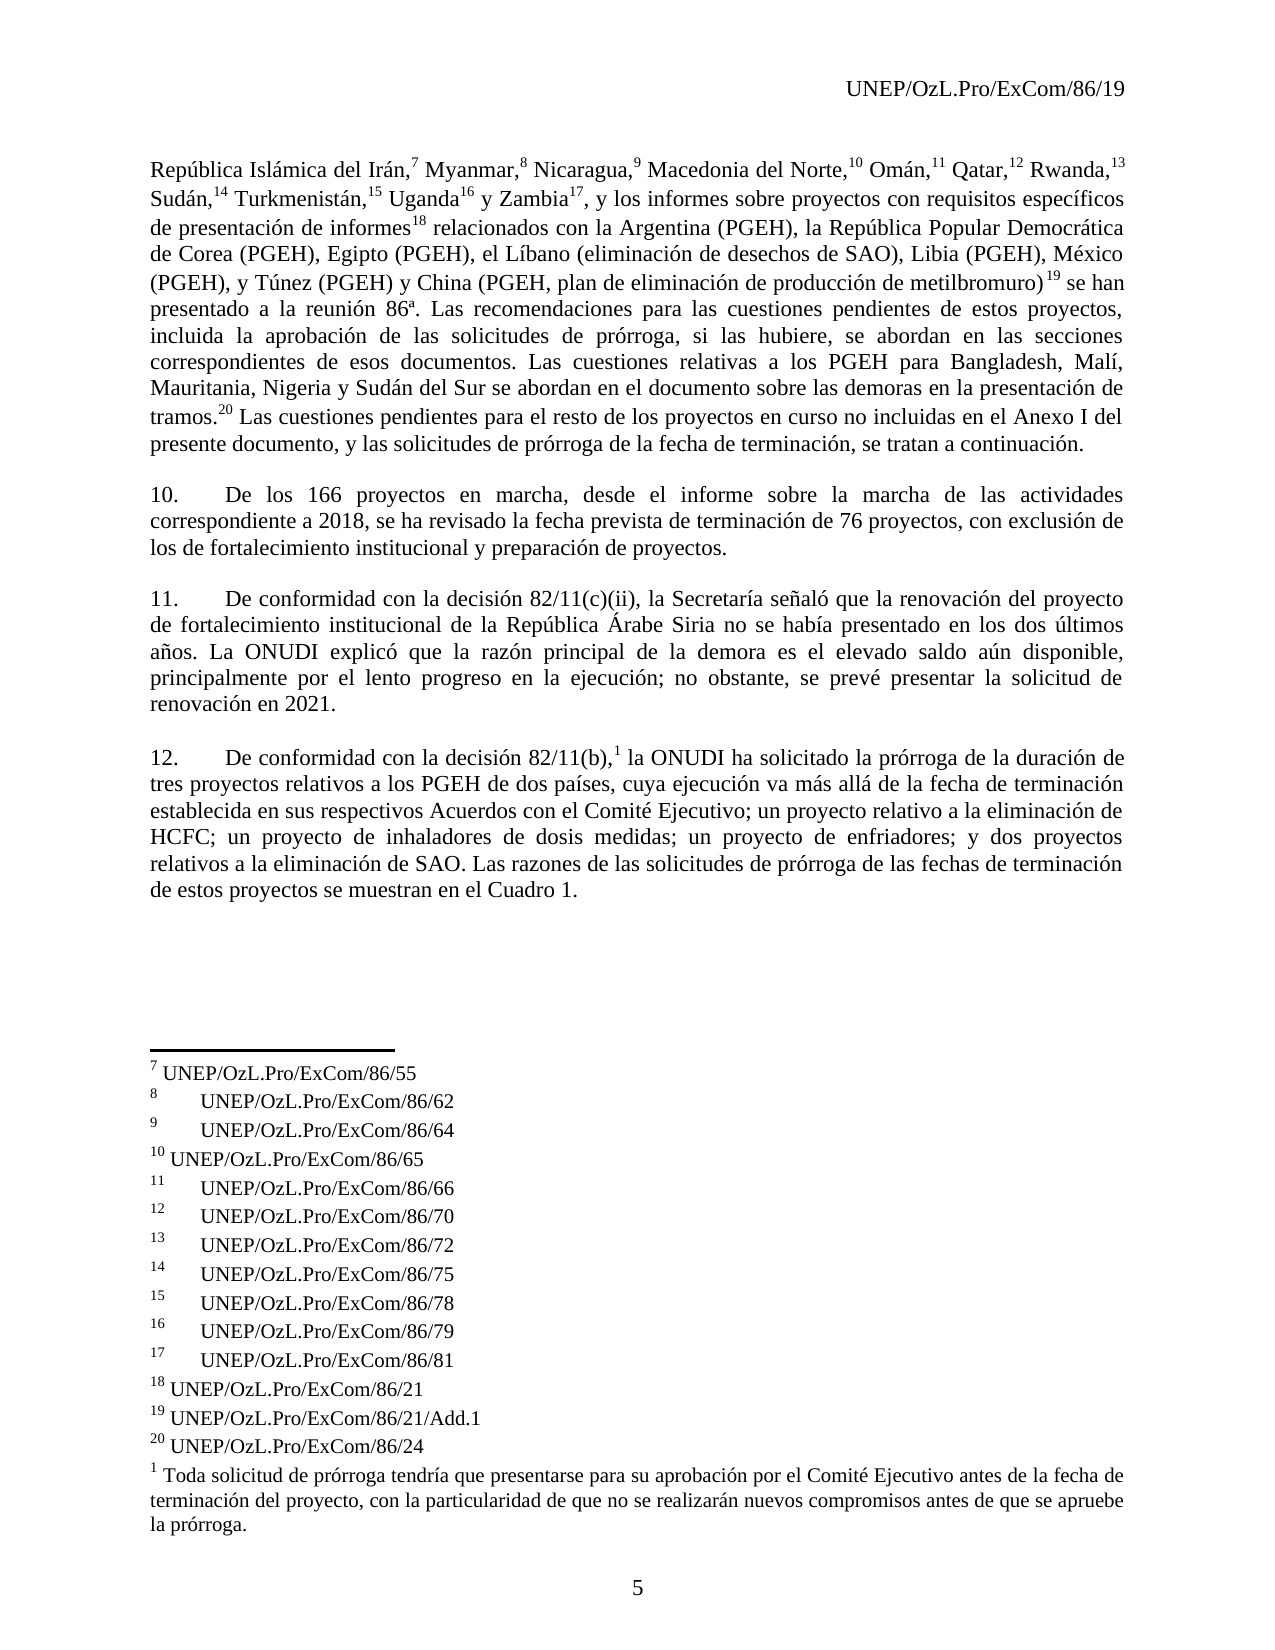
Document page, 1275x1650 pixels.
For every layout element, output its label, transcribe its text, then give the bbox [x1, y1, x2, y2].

subtitle Los pormenores de los progresos logrados en la ejecución de los proyectos relacionados con los PGEH para Bolivia (Estado Plurinacional de), Brasil, Ecuador, Gambia, Guatemala, Honduras, la República Islámica del Irán, Myanmar, Nicaragua, Macedonia del Norte, Omán, Qatar, Rwanda, Sudán, Turkmenistán, Uganda y Zambia, y los informes sobre proyectos con requisitos específicos de presentación de informes relacionados con la Argentina (PGEH), la República Popular Democrática de Corea (PGEH), Egipto (PGEH), el Líbano (eliminación de desechos de SAO), Libia (PGEH), México (PGEH), y Túnez (PGEH) y China (PGEH, plan de eliminación de producción de metilbromuro) se han presentado a la reunión 86ª. Las recomendaciones para las cuestiones pendientes de estos proyectos, incluida la aprobación de las solicitudes de prórroga, si las hubiere, se abordan en las secciones correspondientes de esos documentos. Las cuestiones relativas a los PGEH para Bangladesh, Malí, Mauritania, Nigeria y Sudán del Sur se abordan en el documento sobre las demoras en la presentación de tramos. Las cuestiones pendientes para el resto de los proyectos en curso no incluidas en el Anexo I del presente documento, y las solicitudes de prórroga de la fecha de terminación, se tratan a continuación. [150, 154, 1125, 456]
subtitle De conformidad con la decisión 82/11(b), la ONUDI ha solicitado la prórroga de la duración de tres proyectos relativos a los PGEH de dos países, cuya ejecución va más allá de la fecha de terminación establecida en sus respectivos Acuerdos con el Comité Ejecutivo; un proyecto relativo a la eliminación de HCFC; un proyecto de inhaladores de dosis medidas; un proyecto de enfriadores; y dos proyectos relativos a la eliminación de SAO. Las razones de las solicitudes de prórroga de las fechas de terminación de estos proyectos se muestran en el Cuadro 1. [150, 742, 1125, 902]
subtitle De conformidad con la decisión 82/11(c)(ii), la Secretaría señaló que la renovación del proyecto de fortalecimiento institucional de la República Árabe Siria no se había presentado en los dos últimos años. La ONUDI explicó que la razón principal de la demora es el elevado saldo aún disponible, principalmente por el lento progreso en la ejecución; no obstante, se prevé presentar la solicitud de renovación en 2021. [150, 585, 1125, 717]
subtitle De los 166 proyectos en marcha, desde el informe sobre la marcha de las actividades correspondiente a 2018, se ha revisado la fecha prevista de terminación de 76 proyectos, con exclusión de los de fortalecimiento institucional y preparación de proyectos. [150, 481, 1125, 560]
